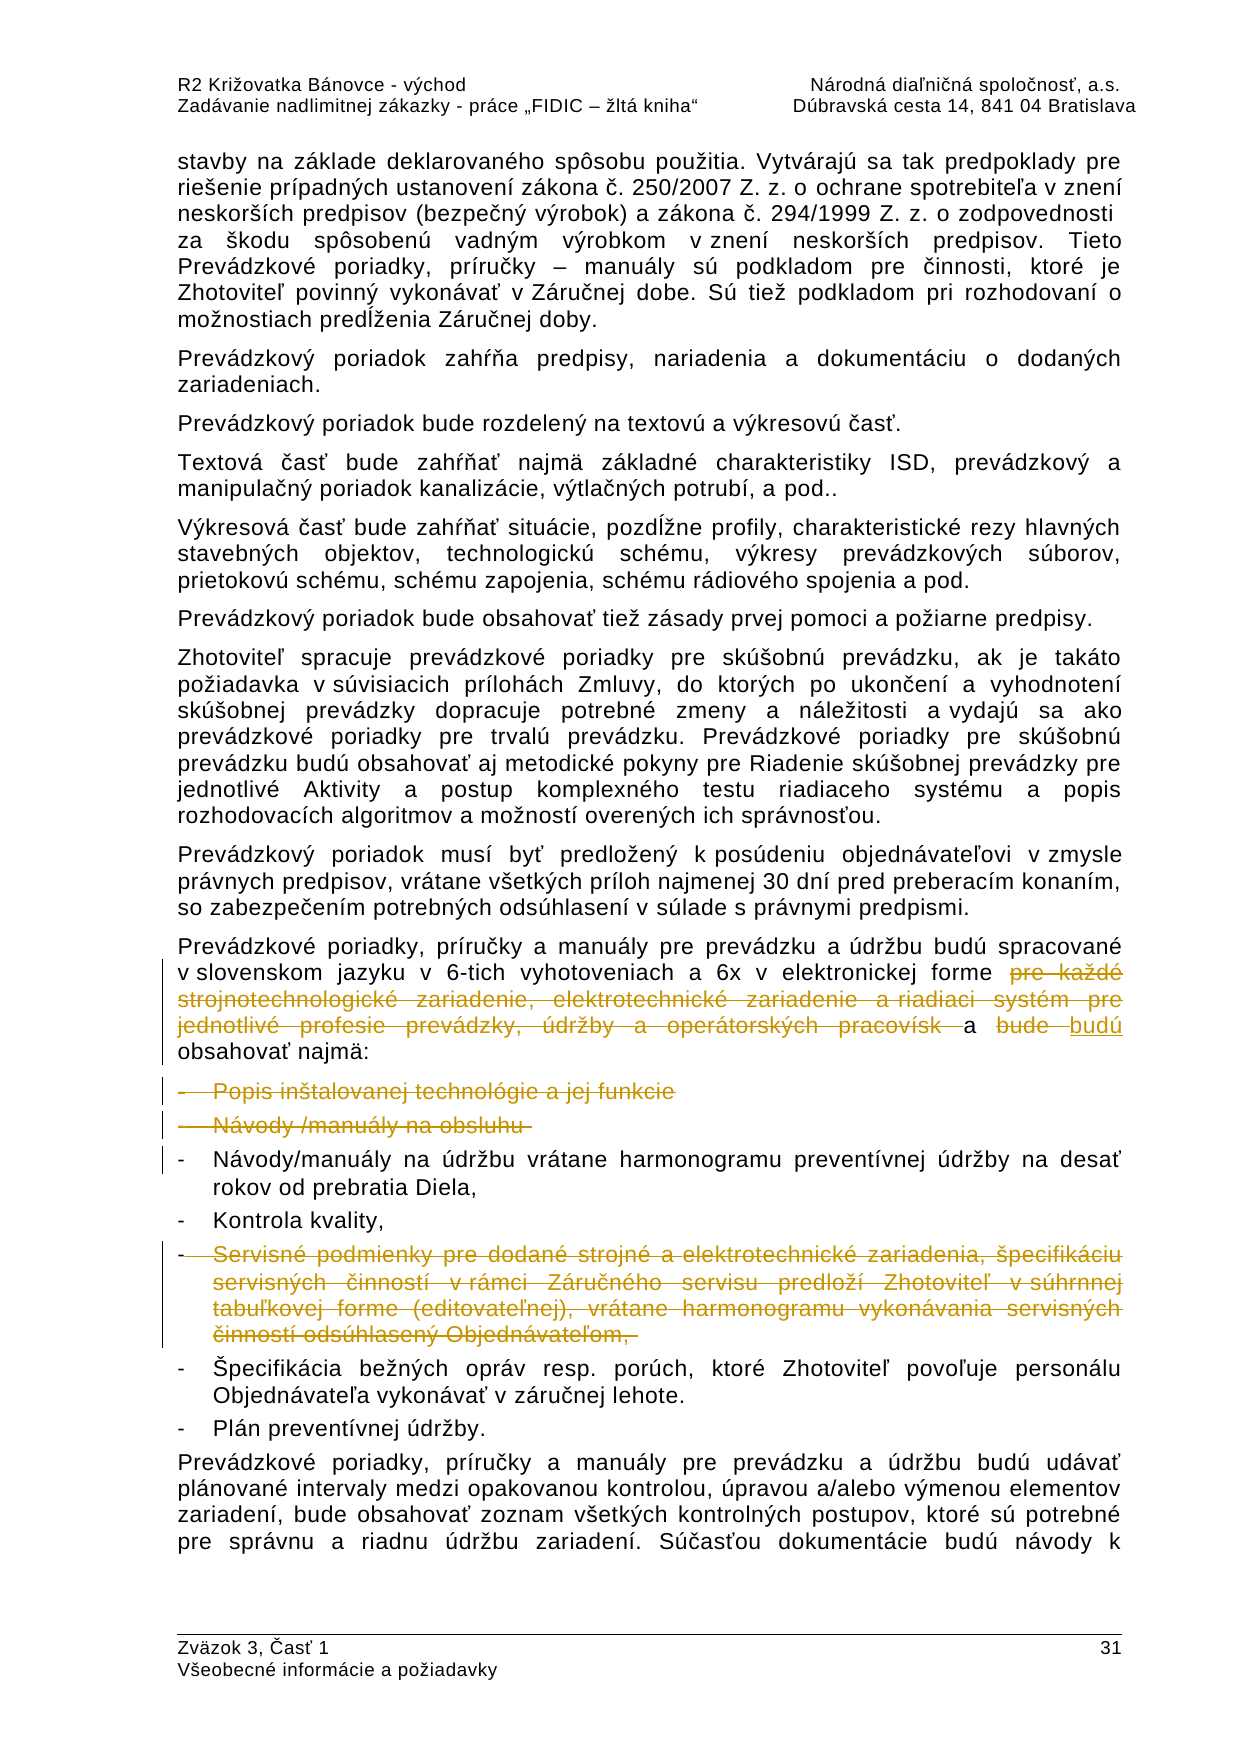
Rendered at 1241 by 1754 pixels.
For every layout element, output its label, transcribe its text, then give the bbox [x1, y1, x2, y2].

text Prevádzkový poriadok musí byť predložený k posúdeniu objednávateľovi v zmysle právnych predpisov, vrátane všetkých príloh najmenej 30 dní pred preberacím konaním, so zabezpečením potrebných odsúhlasení v súlade s právnymi predpismi. [177, 841, 1122, 920]
text Textová časť bude zahŕňať najmä základné charakteristiky ISD, prevádzkový a manipulačný poriadok kanalizácie, výtlačných potrubí, a pod.. [177, 449, 1122, 501]
text Prevádzkové poriadky, príručky a manuály pre prevádzku a údržbu budú spracované v slovenskom jazyku v 6-tich vyhotoveniach a 6x v elektronickej forme a obsahovať najmä: [177, 933, 1122, 1000]
text Prevádzkové poriadky, príručky a manuály pre prevádzku a údržbu budú spracované v slovenskom jazyku v 6-tich vyhotoveniach a 6x v elektronickej forme a obsahovať najmä: [177, 1001, 1122, 1064]
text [177, 148, 1122, 332]
list Plán preventívnej údržby. [177, 1414, 1122, 1442]
text Prevádzkový poriadok zahŕňa predpisy, nariadenia a dokumentáciu o dodaných zariadeniach. [177, 344, 1122, 397]
text Prevádzkový poriadok bude rozdelený na textovú a výkresovú časť. [177, 410, 1122, 436]
text Výkresová časť bude zahŕňať situácie, pozdĺžne profily, charakteristické rezy hlavných stavebných objektov, technologickú schému, výkresy prevádzkových súborov, prietokovú schému, schému zapojenia, schému rádiového spojenia a pod. [177, 514, 1122, 593]
list Kontrola kvality, [177, 1206, 1122, 1234]
list Návody/manuály na údržbu vrátane harmonogramu preventívnej údržby na desať rokov od prebratia Diela, [177, 1146, 1122, 1200]
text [177, 1449, 1122, 1554]
text Prevádzkový poriadok bude obsahovať tiež zásady prvej pomoci a požiarne predpisy. [177, 605, 1122, 632]
text Zhotoviteľ spracuje prevádzkové poriadky pre skúšobnú prevádzku, ak je takáto požiadavka v súvisiacich prílohách Zmluvy, do ktorých po ukončení a vyhodnotení skúšobnej prevádzky dopracuje potrebné zmeny a náležitosti a vydajú sa ako prevádzkové poriadky pre trvalú prevádzku. Prevádzkové poriadky pre skúšobnú prevádzku budú obsahovať aj metodické pokyny pre Riadenie skúšobnej prevádzky pre jednotlivé Aktivity a postup komplexného testu riadiaceho systému a popis rozhodovacích algoritmov a možností overených ich správnosťou. [177, 644, 1122, 829]
list Špecifikácia bežných opráv resp. porúch, ktoré Zhotoviteľ povoľuje personálu Objednávateľa vykonávať v záručnej lehote. [177, 1354, 1122, 1408]
